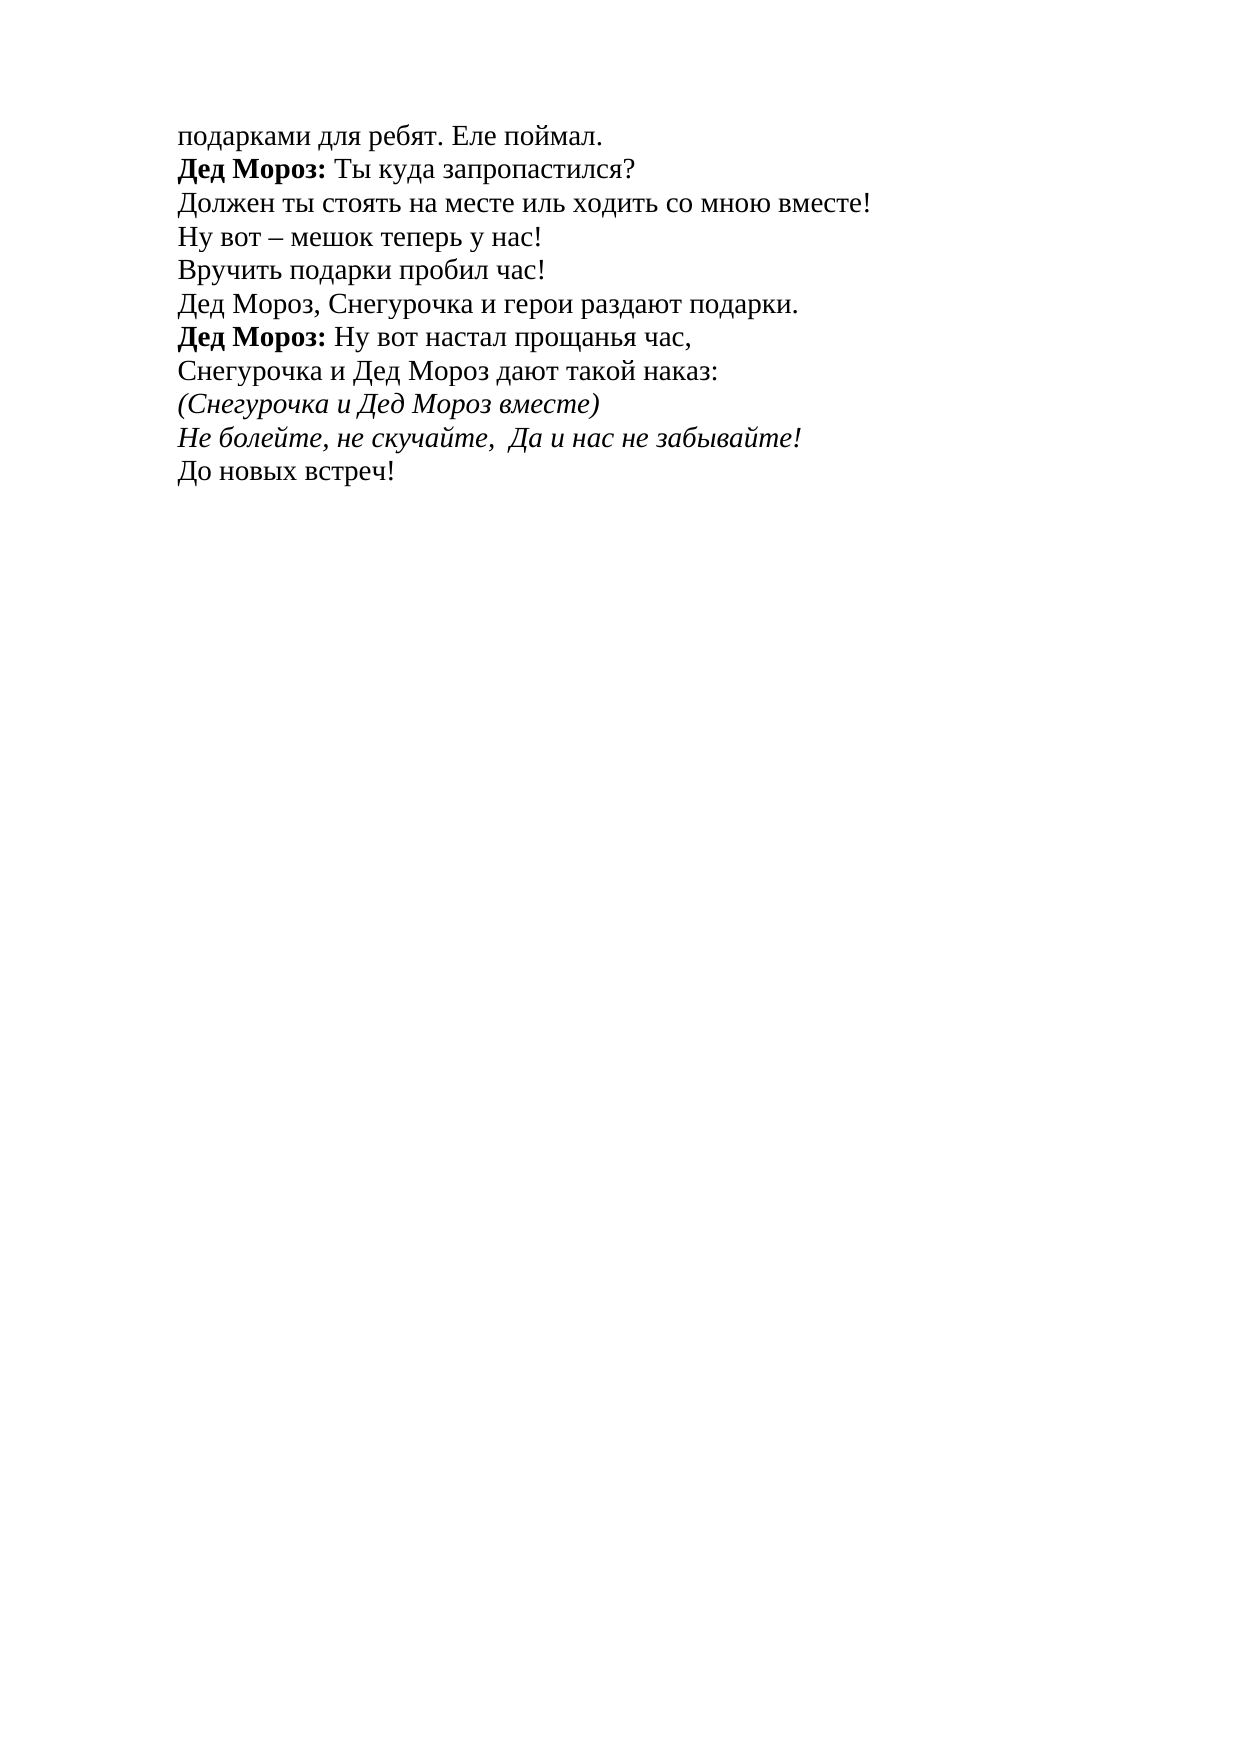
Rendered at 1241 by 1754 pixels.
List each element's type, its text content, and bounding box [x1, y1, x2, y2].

text Не болейте, не скучайте, Да и нас не забывайте! До новых встреч! [177, 420, 1152, 487]
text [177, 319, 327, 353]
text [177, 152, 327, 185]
